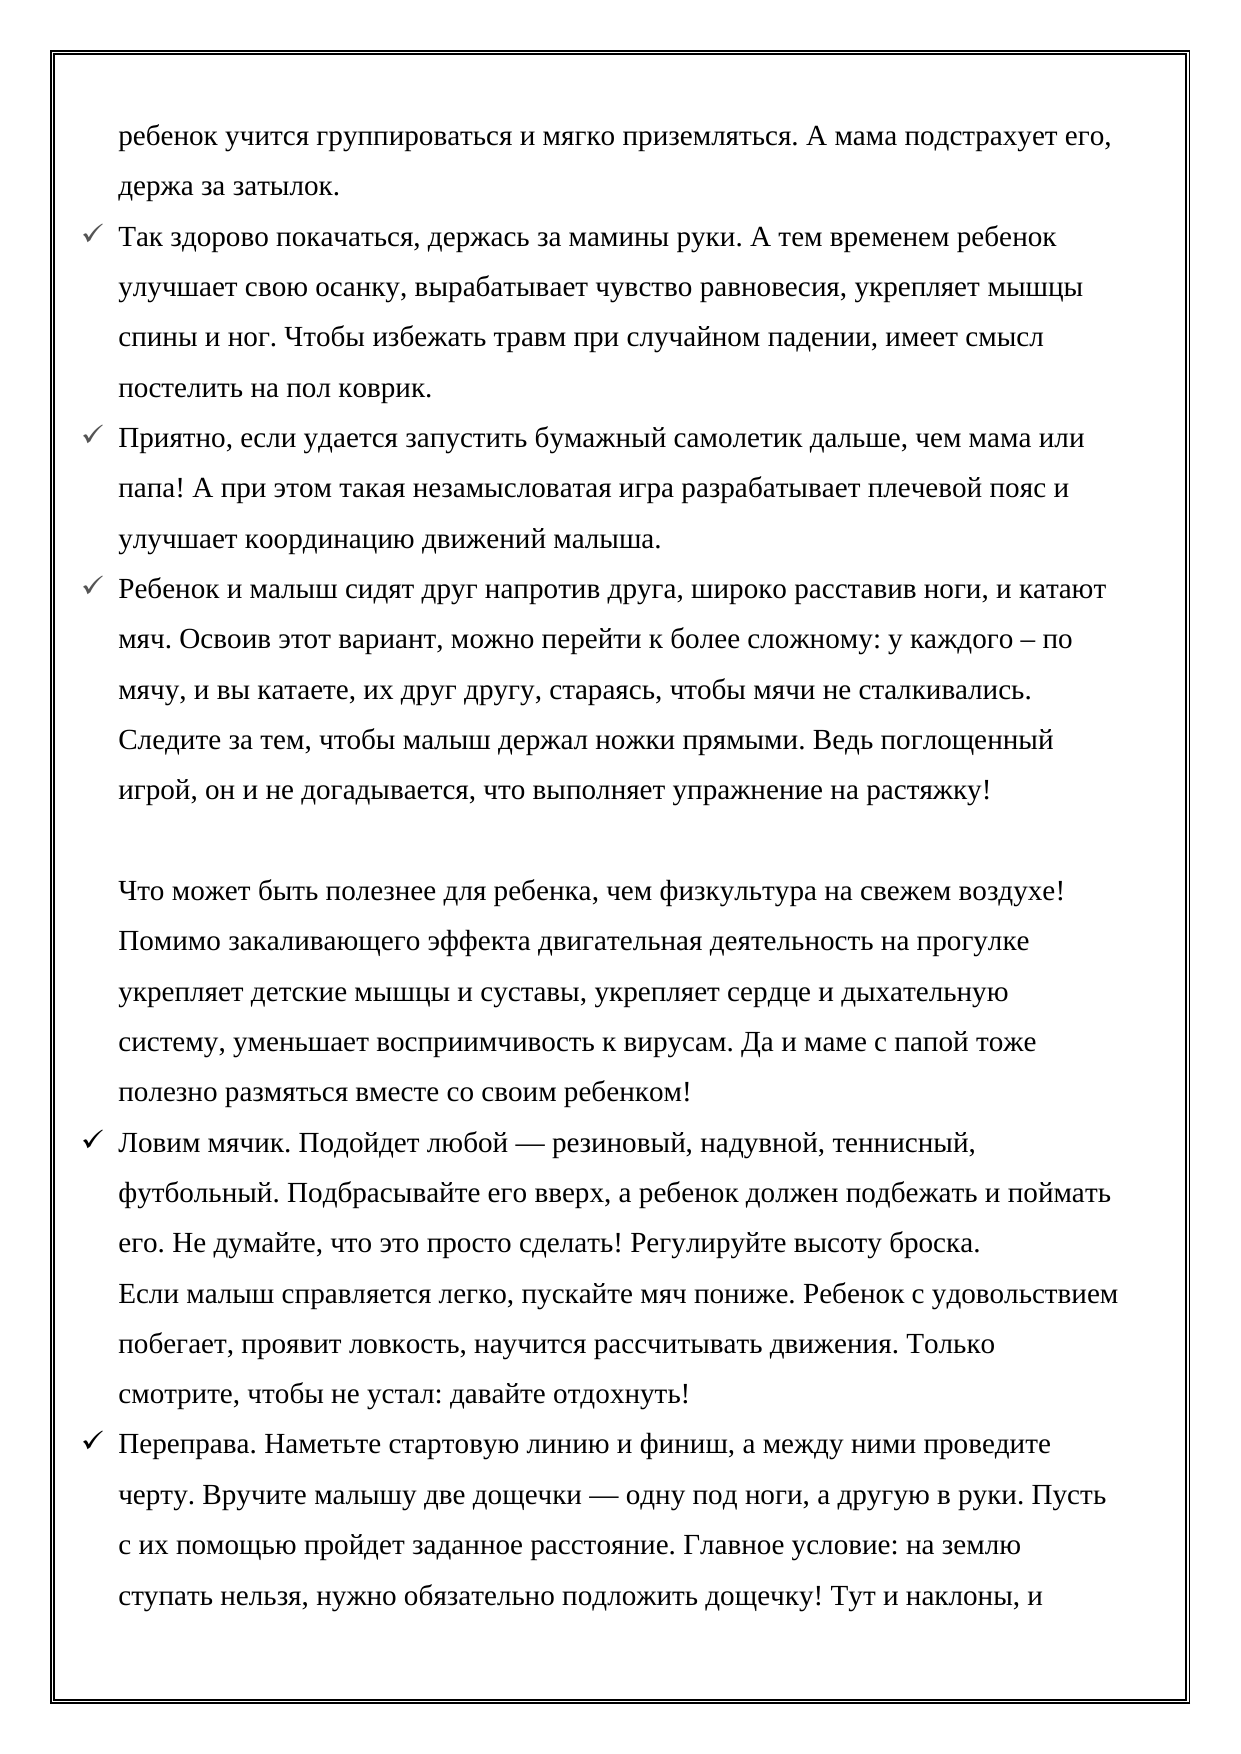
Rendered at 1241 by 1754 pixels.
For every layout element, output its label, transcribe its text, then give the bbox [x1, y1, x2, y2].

list Что может быть полезнее для ребенка, чем физкультура на свежем воздухе! Помимо закаливающего эффекта двигательная деятельность на прогулке укрепляет детские мышцы и суставы, укрепляет сердце и дыхательную систему, уменьшает восприимчивость к вирусам. Да и маме с папой тоже полезно размяться вместе со своим ребенком! [118, 823, 1122, 1108]
list Так здорово покачаться, держась за мамины руки. А тем временем ребенок улучшает свою осанку, вырабатывает чувство равновесия, укрепляет мышцы спины и ног. Чтобы избежать травм при случайном падении, имеет смысл постелить на пол коврик. [81, 219, 1122, 403]
list Приятно, если удается запустить бумажный самолетик дальше, чем мама или папа! А при этом такая незамысловатая игра разрабатывает плечевой пояс и улучшает координацию движений малыша. [81, 420, 1122, 554]
list Ребенок и малыш сидят друг напротив друга, широко расставив ноги, и катают мяч. Освоив этот вариант, можно перейти к более сложному: у каждого – по мячу, и вы катаете, их друг другу, стараясь, чтобы мячи не сталкивались. Следите за тем, чтобы малыш держал ножки прямыми. Ведь поглощенный игрой, он и не догадывается, что выполняет упражнение на растяжку! [81, 571, 1122, 806]
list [81, 118, 1122, 202]
list Ловим мячик. Подойдет любой — резиновый, надувной, теннисный, футбольный. Подбрасывайте его вверх, а ребенок должен подбежать и поймать его. Не думайте, что это просто сделать! Регулируйте высоту броска. [81, 1125, 1122, 1259]
list Если малыш справляется легко, пускайте мяч пониже. Ребенок с удовольствием побегает, проявит ловкость, научится рассчитывать движения. Только смотрите, чтобы не устал: давайте отдохнуть! [118, 1276, 1122, 1410]
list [81, 1427, 1122, 1611]
